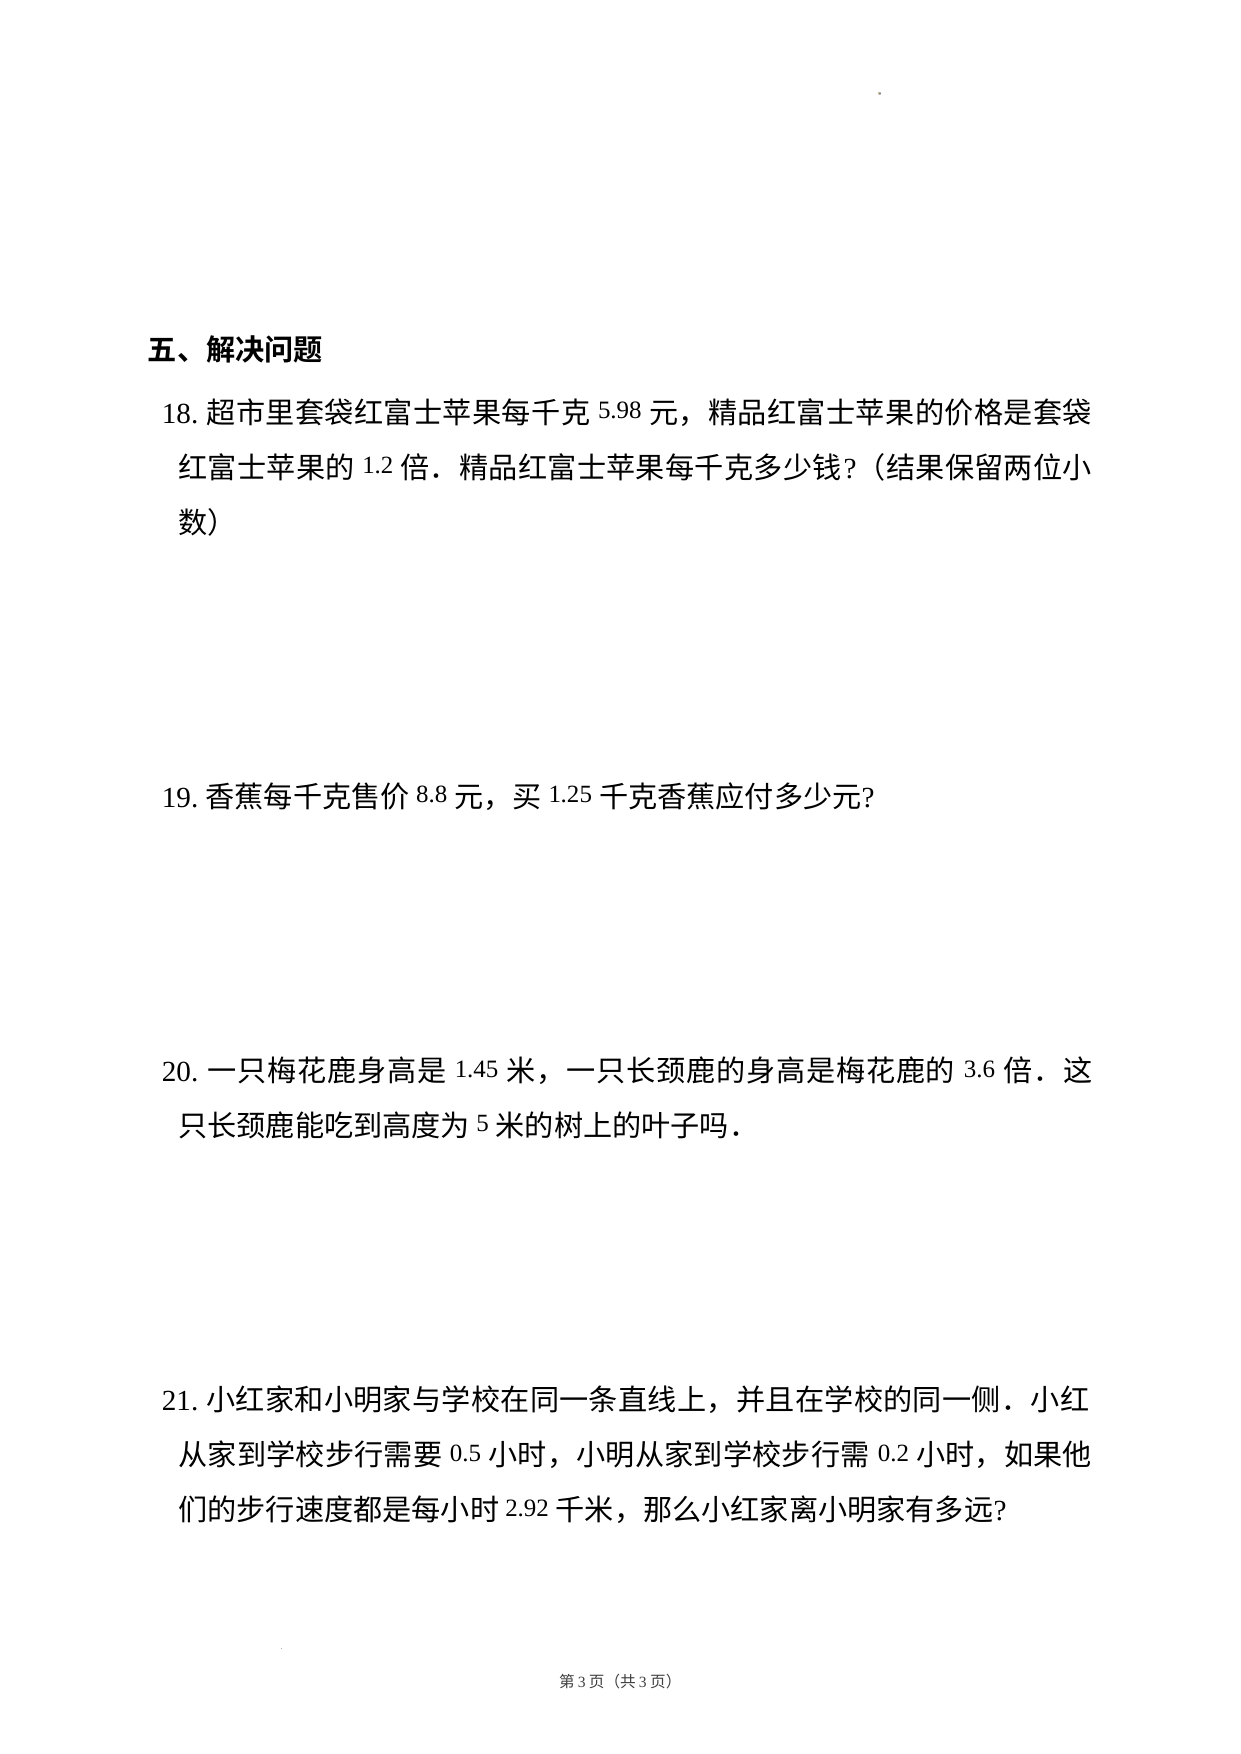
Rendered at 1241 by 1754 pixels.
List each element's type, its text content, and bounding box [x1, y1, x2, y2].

text 五、解决问题 [148, 326, 1093, 368]
text 21. 小红家和小明家与学校在同一条直线上，并且在学校的同一侧．小红从家到学校步行需要 小时，小明从家到学校步行需 小时，如果他们的步行速度都是每小时 千米，那么小红家离小明家有多远? [162, 1377, 1093, 1529]
text 19. 香蕉每千克售价 元，买 千克香蕉应付多少元? [162, 773, 1093, 816]
text 18. 超市里套袋红富士苹果每千克 元，精品红富士苹果的价格是套袋红富士苹果的 倍．精品红富士苹果每千克多少钱?（结果保留两位小数） [162, 389, 1093, 542]
text 20. 一只梅花鹿身高是 米，一只长颈鹿的身高是梅花鹿的 倍．这只长颈鹿能吃到高度为 米的树上的叶子吗． [162, 1048, 1093, 1145]
